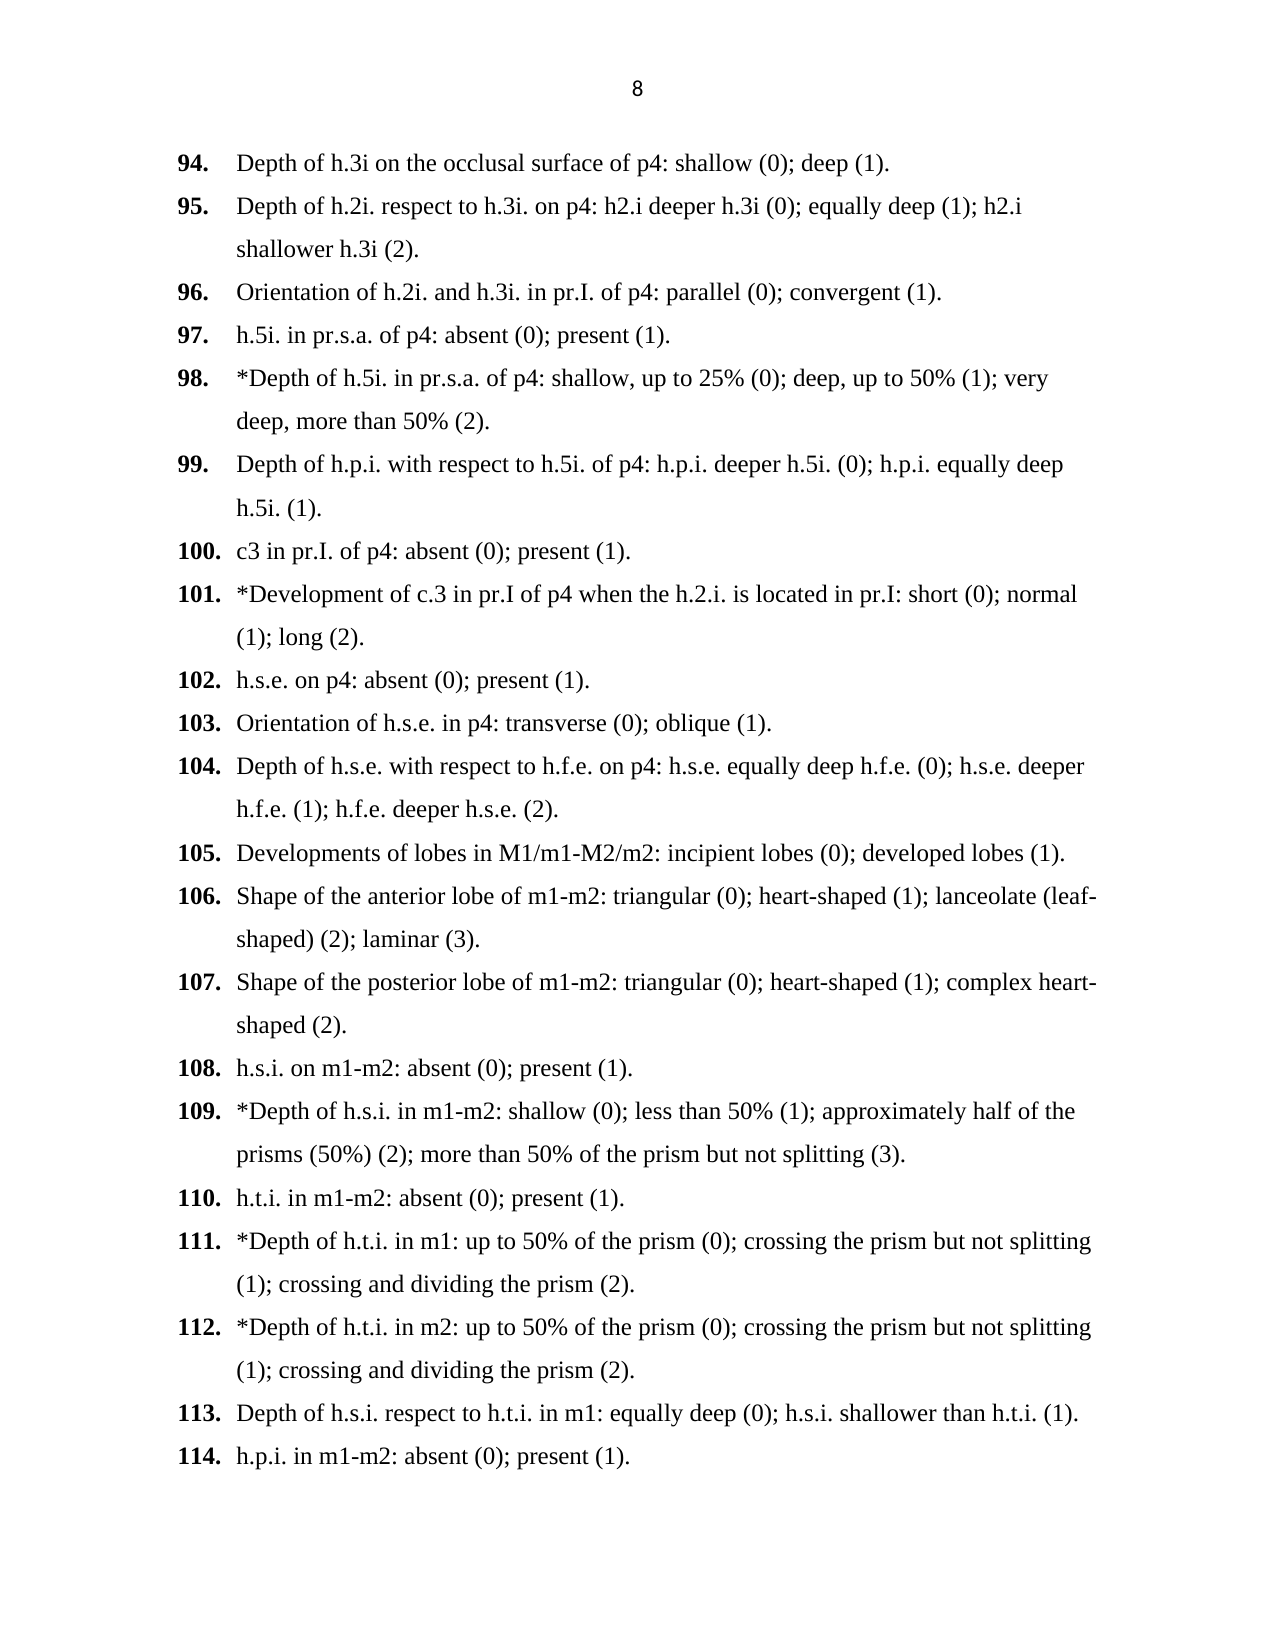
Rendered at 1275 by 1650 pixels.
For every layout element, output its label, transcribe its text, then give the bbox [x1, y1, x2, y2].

list Shape of the anterior lobe of m1-m2: triangular (0); heart-shaped (1); lanceolate (leaf-shaped) (2); laminar (3). [177, 881, 1098, 953]
list h.s.e. on p4: absent (0); present (1). [177, 665, 1098, 694]
list *Depth of h.t.i. in m1: up to 50% of the prism (0); crossing the prism but not splitting (1); crossing and dividing the prism (2). [177, 1226, 1098, 1298]
list Depth of h.p.i. with respect to h.5i. of p4: h.p.i. deeper h.5i. (0); h.p.i. equally deep h.5i. (1). [177, 449, 1098, 521]
list *Depth of h.s.i. in m1-m2: shallow (0); less than 50% (1); approximately half of the prisms (50%) (2); more than 50% of the prism but not splitting (3). [177, 1096, 1098, 1168]
list *Depth of h.t.i. in m2: up to 50% of the prism (0); crossing the prism but not splitting (1); crossing and dividing the prism (2). [177, 1312, 1098, 1384]
list Depth of h.s.e. with respect to h.f.e. on p4: h.s.e. equally deep h.f.e. (0); h.s.e. deeper h.f.e. (1); h.f.e. deeper h.s.e. (2). [177, 751, 1098, 823]
list Developments of lobes in M1/m1-M2/m2: incipient lobes (0); developed lobes (1). [177, 838, 1098, 866]
list h.t.i. in m1-m2: absent (0); present (1). [177, 1183, 1098, 1211]
list Depth of h.s.i. respect to h.t.i. in m1: equally deep (0); h.s.i. shallower than h.t.i. (1). [177, 1398, 1098, 1427]
list Depth of h.2i. respect to h.3i. on p4: h2.i deeper h.3i (0); equally deep (1); h2.i shallower h.3i (2). [177, 191, 1098, 263]
list Shape of the posterior lobe of m1-m2: triangular (0); heart-shaped (1); complex heart-shaped (2). [177, 967, 1098, 1039]
list Orientation of h.2i. and h.3i. in pr.I. of p4: parallel (0); convergent (1). [177, 277, 1098, 306]
list *Depth of h.5i. in pr.s.a. of p4: shallow, up to 25% (0); deep, up to 50% (1); very deep, more than 50% (2). [177, 363, 1098, 435]
list h.s.i. on m1-m2: absent (0); present (1). [177, 1053, 1098, 1082]
list h.5i. in pr.s.a. of p4: absent (0); present (1). [177, 320, 1098, 349]
list h.p.i. in m1-m2: absent (0); present (1). [177, 1441, 1098, 1470]
list c3 in pr.I. of p4: absent (0); present (1). [177, 536, 1098, 564]
list Orientation of h.s.e. in p4: transverse (0); oblique (1). [177, 708, 1098, 737]
list *Development of c.3 in pr.I of p4 when the h.2.i. is located in pr.I: short (0); normal (1); long (2). [177, 579, 1098, 651]
list Depth of h.3i on the occlusal surface of p4: shallow (0); deep (1). [177, 148, 1098, 176]
